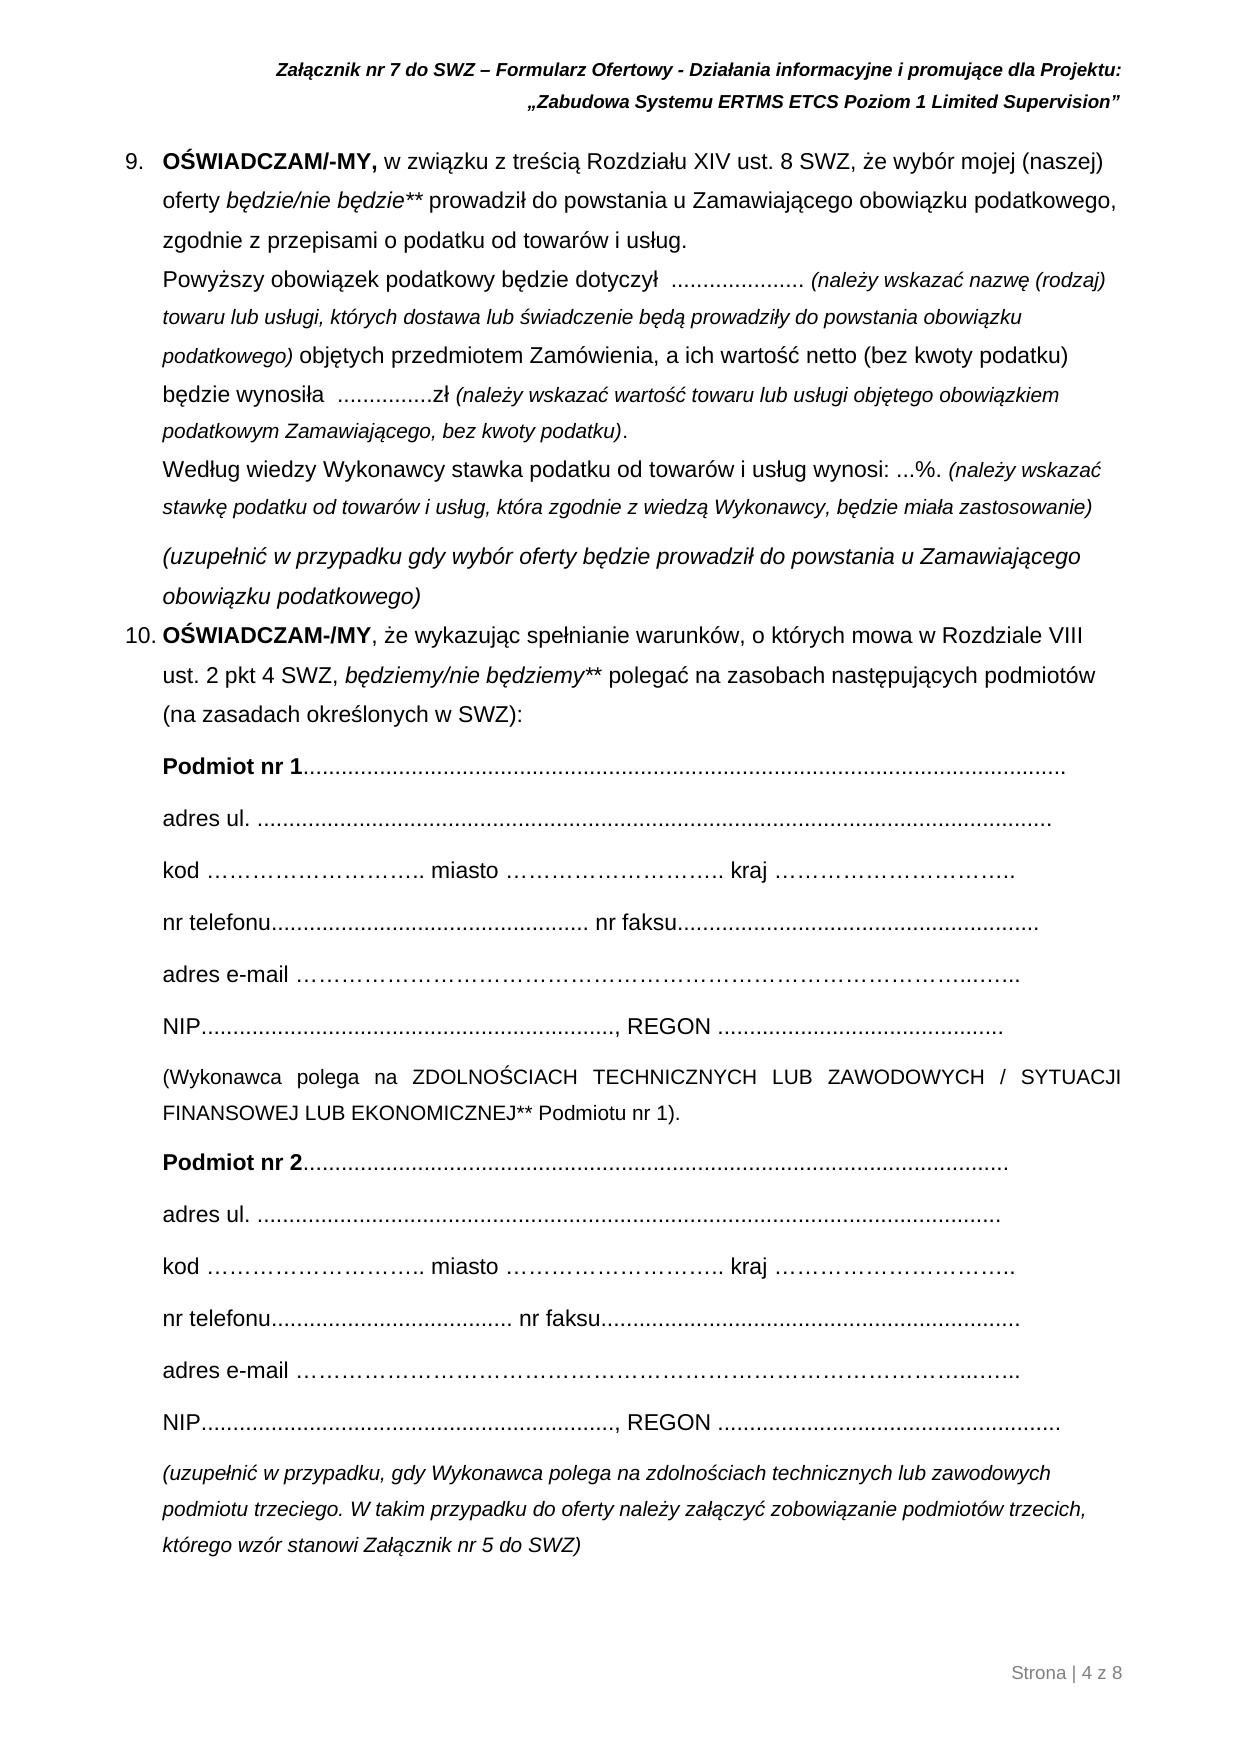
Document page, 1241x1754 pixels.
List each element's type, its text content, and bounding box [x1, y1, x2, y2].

text nr telefonu...................................... nr faksu.................................................................. [162, 1305, 1122, 1332]
list OŚWIADCZAM/-MY, w związku z treścią Rozdziału XIV ust. 8 SWZ, że wybór mojej (naszej) oferty będzie/nie będzie** prowadził do powstania u Zamawiającego obowiązku podatkowego, zgodnie z przepisami o podatku od towarów i usług. Powyższy obowiązek podatkowy będzie dotyczył ..................... (należy wskazać nazwę (rodzaj) towaru lub usługi, których dostawa lub świadczenie będą prowadziły do powstania obowiązku podatkowego) objętych przedmiotem Zamówienia, a ich wartość netto (bez kwoty podatku) będzie wynosiła ...............zł (należy wskazać wartość towaru lub usługi objętego obowiązkiem podatkowym Zamawiającego, bez kwoty podatku). Według wiedzy Wykonawcy stawka podatku od towarów i usług wynosi: ...%. (należy wskazać stawkę podatku od towarów i usług, która zgodnie z wiedzą Wykonawcy, będzie miała zastosowanie) [125, 148, 1122, 519]
text Podmiot nr 2............................................................................................................... [162, 1149, 1122, 1176]
text NIP................................................................., REGON ...................................................... [162, 1409, 1122, 1436]
text adres e-mail ……………………………………………………………………………...…... [162, 1357, 1122, 1384]
text (uzupełnić w przypadku, gdy Wykonawca polega na zdolnościach technicznych lub zawodowych podmiotu trzeciego. W takim przypadku do oferty należy załączyć zobowiązanie podmiotów trzecich, którego wzór stanowi Załącznik nr 5 do SWZ) [162, 1461, 1122, 1557]
text adres ul. ..................................................................................................................... [162, 1201, 1122, 1228]
text adres e-mail ……………………………………………………………………………...…... [162, 961, 1122, 987]
text kod ……………………….. miasto ……………………….. kraj ………………………….. [162, 857, 1122, 883]
text adres ul. ............................................................................................................................. [162, 805, 1122, 831]
text Podmiot nr 1........................................................................................................................ [162, 753, 1122, 779]
text (uzupełnić w przypadku gdy wybór oferty będzie prowadził do powstania u Zamawiającego obowiązku podatkowego) [162, 543, 1122, 609]
text NIP................................................................., REGON ............................................. [162, 1013, 1122, 1039]
list OŚWIADCZAM-/MY, że wykazując spełnianie warunków, o których mowa w Rozdziale VIII ust. 2 pkt 4 SWZ, będziemy/nie będziemy** polegać na zasobach następujących podmiotów (na zasadach określonych w SWZ): [125, 622, 1122, 727]
text kod ……………………….. miasto ……………………….. kraj ………………………….. [162, 1253, 1122, 1280]
text nr telefonu.................................................. nr faksu......................................................... [162, 909, 1122, 935]
text (Wykonawca polega na ZDOLNOŚCIACH TECHNICZNYCH LUB ZAWODOWYCH / SYTUACJI FINANSOWEJ LUB EKONOMICZNEJ** Podmiotu nr 1). [162, 1065, 1122, 1125]
